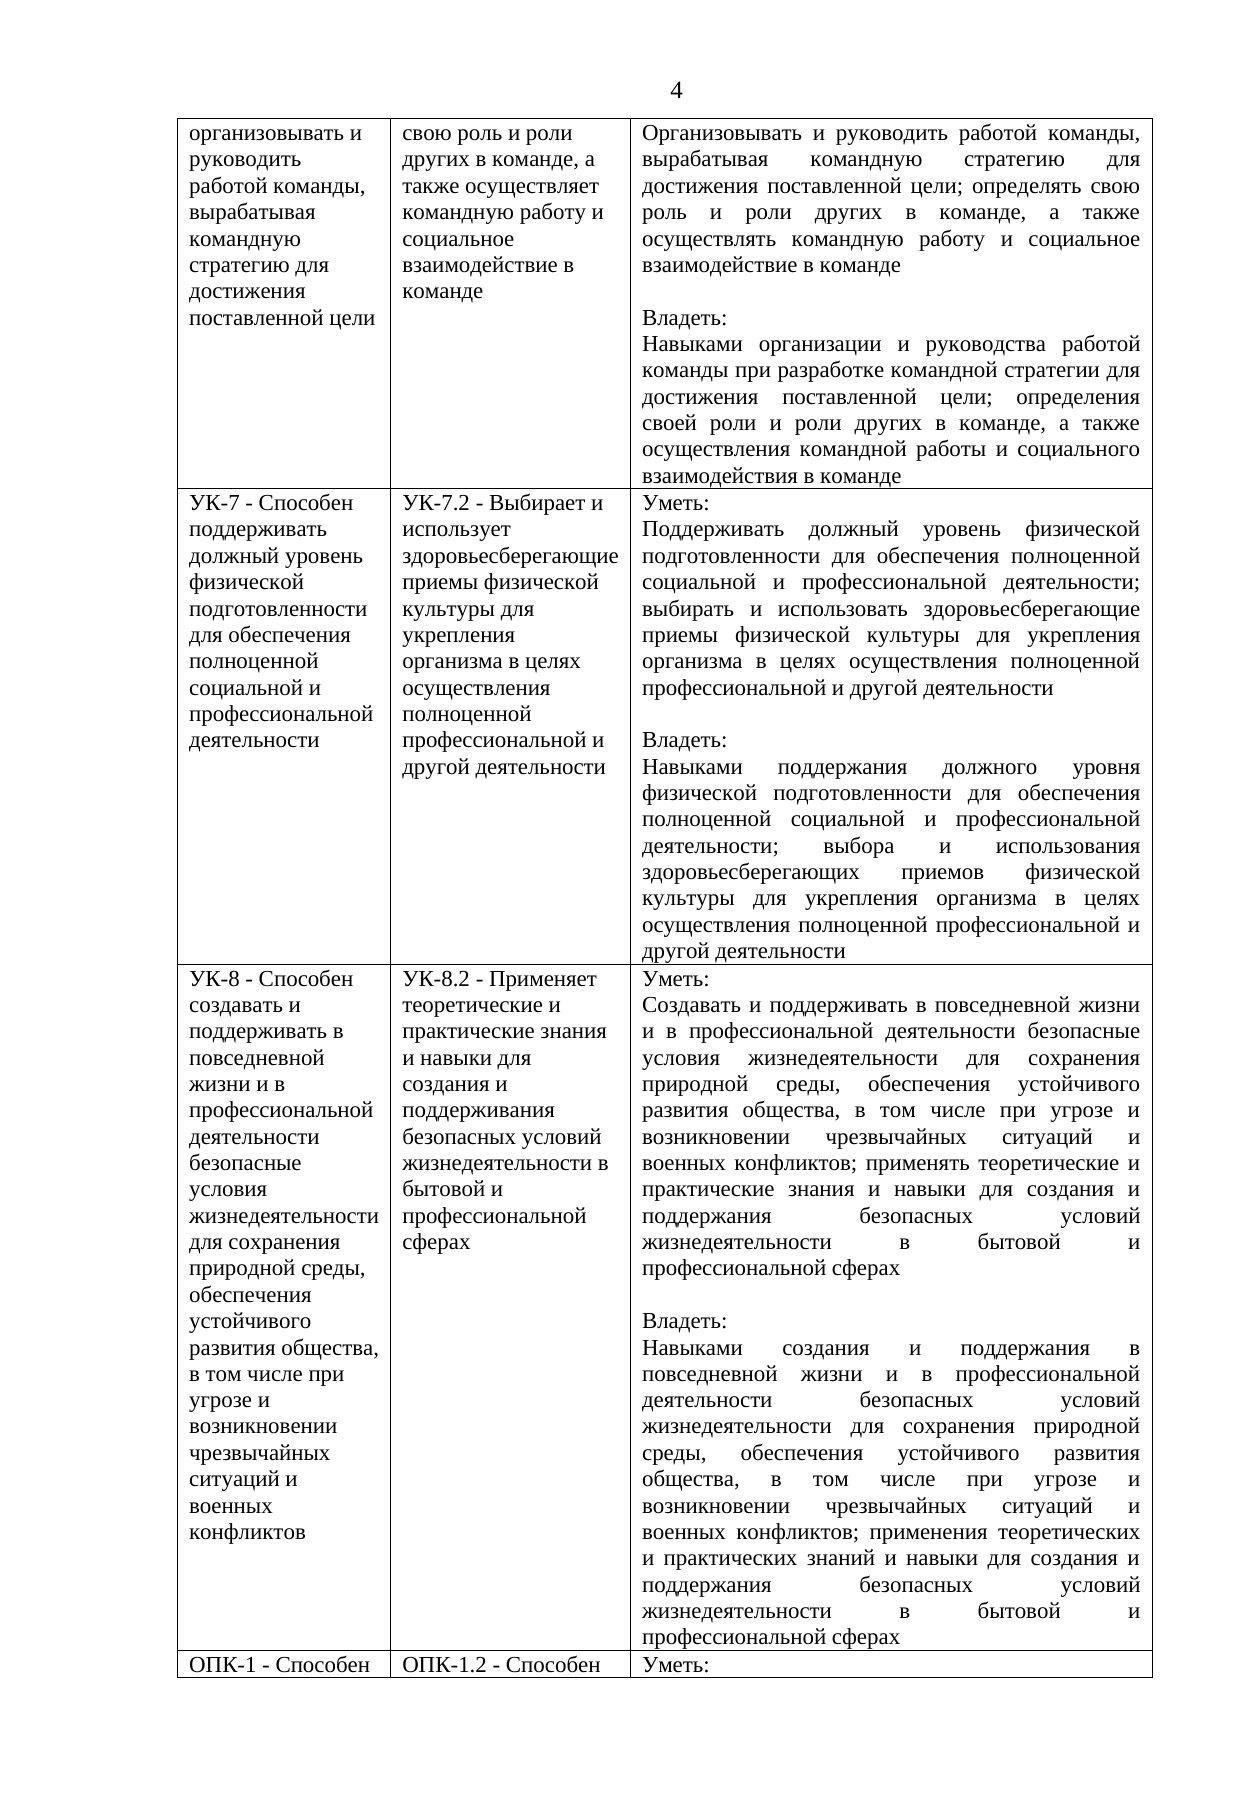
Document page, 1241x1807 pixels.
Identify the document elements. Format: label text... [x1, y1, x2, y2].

table_cell Уметь: Создавать и поддерживать в повседневной жизни и в профессиональной деятельности безопасные условия жизнедеятельности для сохранения природной среды, обеспечения устойчивого развития общества, в том числе при угрозе и возникновении чрезвычайных ситуаций и военных конфликтов; применять теоретические и практические знания и навыки для создания и поддержания безопасных условий жизнедеятельности в бытовой и профессиональной сферах Владеть: Навыками создания и поддержания в повседневной жизни и в профессиональной деятельности безопасных условий жизнедеятельности для сохранения природной среды, обеспечения устойчивого развития общества, в том числе при угрозе и возникновении чрезвычайных ситуаций и военных конфликтов; применения теоретических и практических знаний и навыки для создания и поддержания безопасных условий жизнедеятельности в бытовой и профессиональной сферах [631, 965, 1152, 1650]
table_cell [178, 1651, 390, 1677]
table_cell УК-8 - Способен создавать и поддерживать в повседневной жизни и в профессиональной деятельности безопасные условия жизнедеятельности для сохранения природной среды, обеспечения устойчивого развития общества, в том числе при угрозе и возникновении чрезвычайных ситуаций и военных конфликтов [178, 965, 390, 1650]
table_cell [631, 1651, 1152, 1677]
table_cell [178, 119, 390, 488]
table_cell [391, 1651, 630, 1677]
table_cell УК-8.2 - Применяет теоретические и практические знания и навыки для создания и поддерживания безопасных условий жизнедеятельности в бытовой и профессиональной сферах [391, 965, 630, 1650]
table_cell УК-7.2 - Выбирает и использует здоровьесберегающие приемы физической культуры для укрепления организма в целях осуществления полноценной профессиональной и другой деятельности [391, 489, 630, 963]
table_cell Уметь: Поддерживать должный уровень физической подготовленности для обеспечения полноценной социальной и профессиональной деятельности; выбирать и использовать здоровьесберегающие приемы физической культуры для укрепления организма в целях осуществления полноценной профессиональной и другой деятельности Владеть: Навыками поддержания должного уровня физической подготовленности для обеспечения полноценной социальной и профессиональной деятельности; выбора и использования здоровьесберегающих приемов физической культуры для укрепления организма в целях осуществления полноценной профессиональной и другой деятельности [631, 489, 1152, 963]
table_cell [631, 119, 1152, 488]
table_cell УК-7 - Способен поддерживать должный уровень физической подготовленности для обеспечения полноценной социальной и профессиональной деятельности [178, 489, 390, 963]
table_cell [391, 119, 630, 488]
